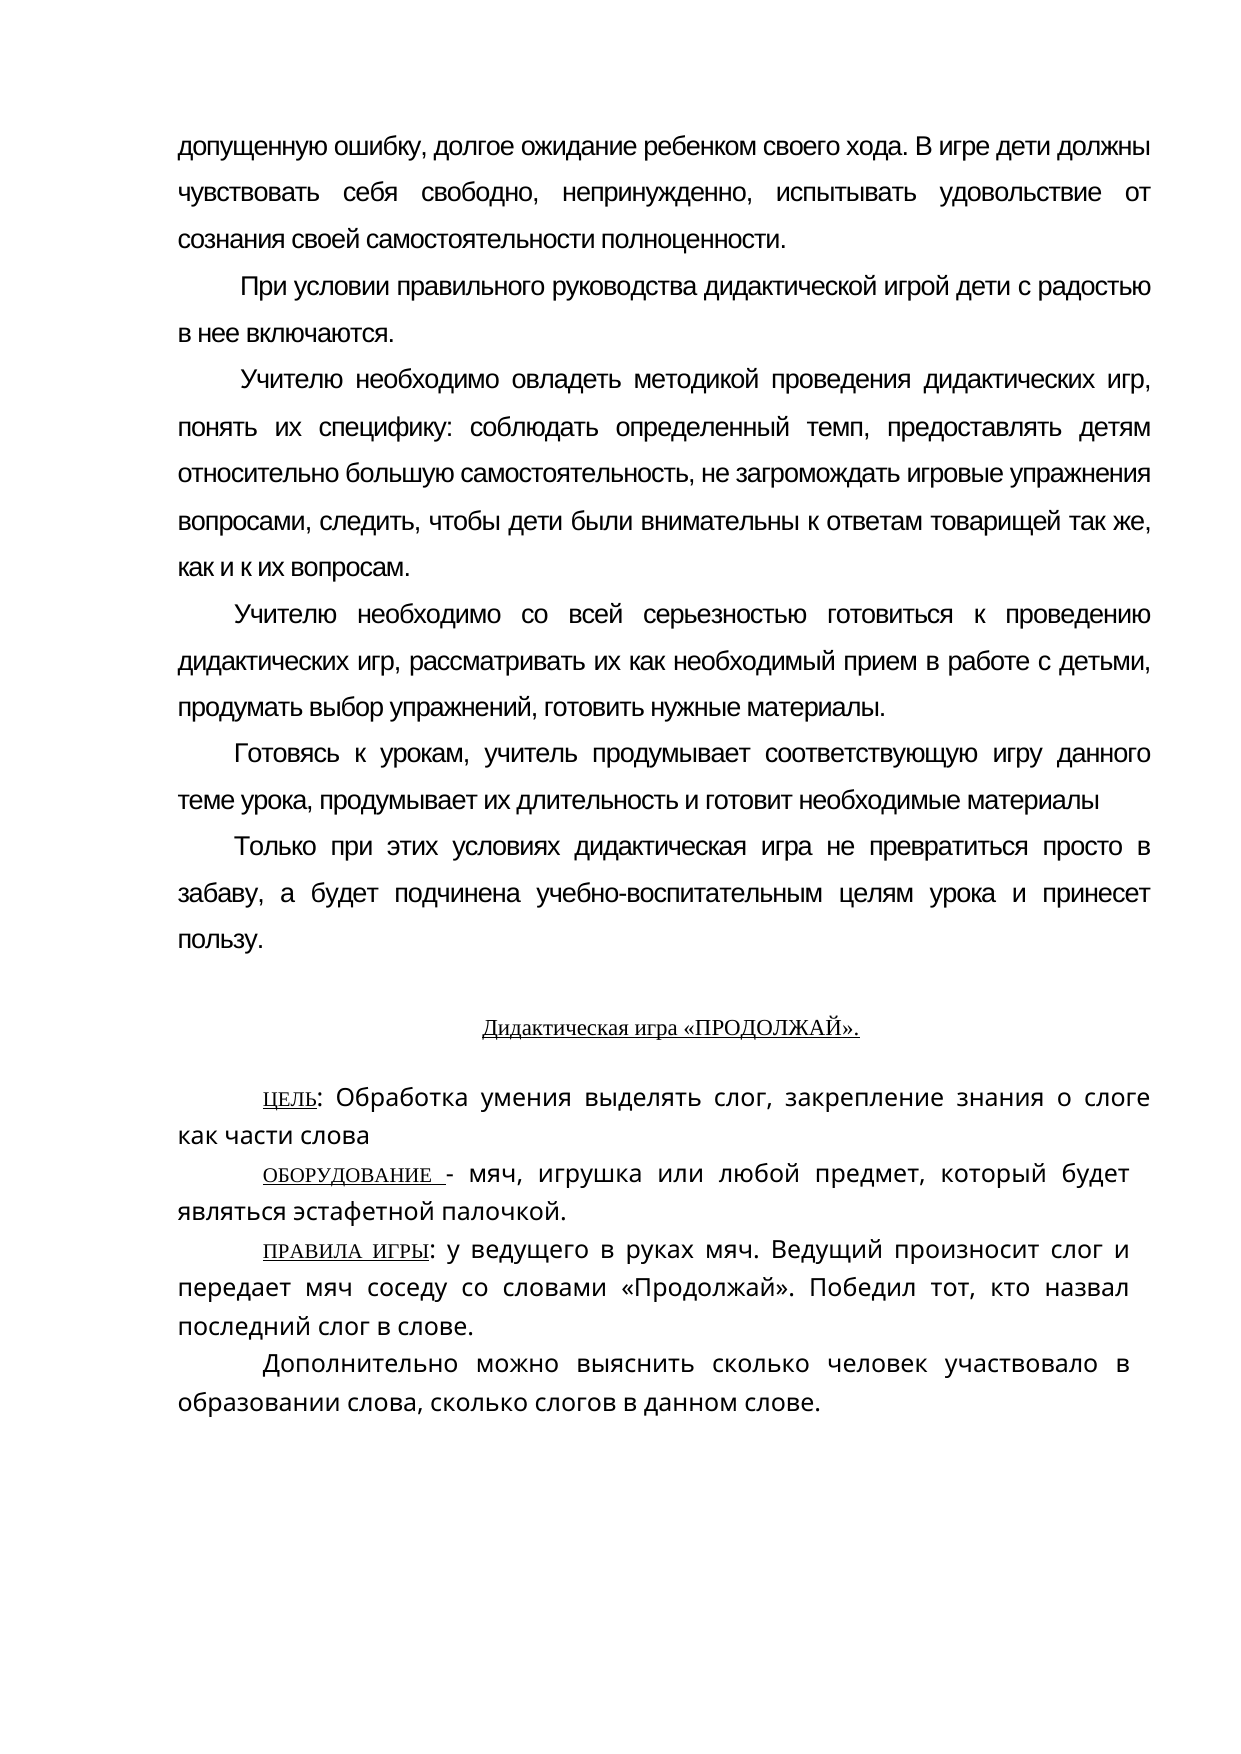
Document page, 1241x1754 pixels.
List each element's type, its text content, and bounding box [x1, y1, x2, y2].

text Только при этих условиях дидактическая игра не превратиться просто в забаву, а будет подчинена учебно-воспитательным целям урока и принесет пользу. [177, 819, 1152, 958]
text Дидактическая игра «ПРОДОЛЖАЙ». [190, 1017, 1152, 1040]
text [177, 118, 1152, 257]
text ОБОРУДОВАНИЕ - мяч, игрушка или любой предмет, который будет являться эстафетной палочкой. [177, 1152, 1131, 1228]
text Готовясь к урокам, учитель продумывает соответствующую игру данного теме урока, продумывает их длительность и готовит необходимые материалы [177, 726, 1152, 819]
text ПРАВИЛА ИГРЫ: у ведущего в руках мяч. Ведущий произносит слог и передает мяч соседу со словами «Продолжай». Победил тот, кто назвал последний слог в слове. [177, 1228, 1131, 1342]
text Учителю необходимо со всей серьезностью готовиться к проведению дидактических игр, рассматривать их как необходимый прием в работе с детьми, продумать выбор упражнений, готовить нужные материалы. [177, 586, 1152, 726]
text Учителю необходимо овладеть методикой проведения дидактических игр, понять их специфику: соблюдать определенный темп, предоставлять детям относительно большую самостоятельность, не загромождать игровые упражнения вопросами, следить, чтобы дети были внимательны к ответам товарищей так же, как и к их вопросам. [177, 351, 1152, 586]
text При условии правильного руководства дидактической игрой дети с радостью в нее включаются. [177, 257, 1152, 351]
text ЦЕЛЬ: Обработка умения выделять слог, закрепление знания о слоге как части слова [177, 1076, 1152, 1152]
text Дополнительно можно выяснить сколько человек участвовало в образовании слова, сколько слогов в данном слове. [177, 1342, 1131, 1418]
